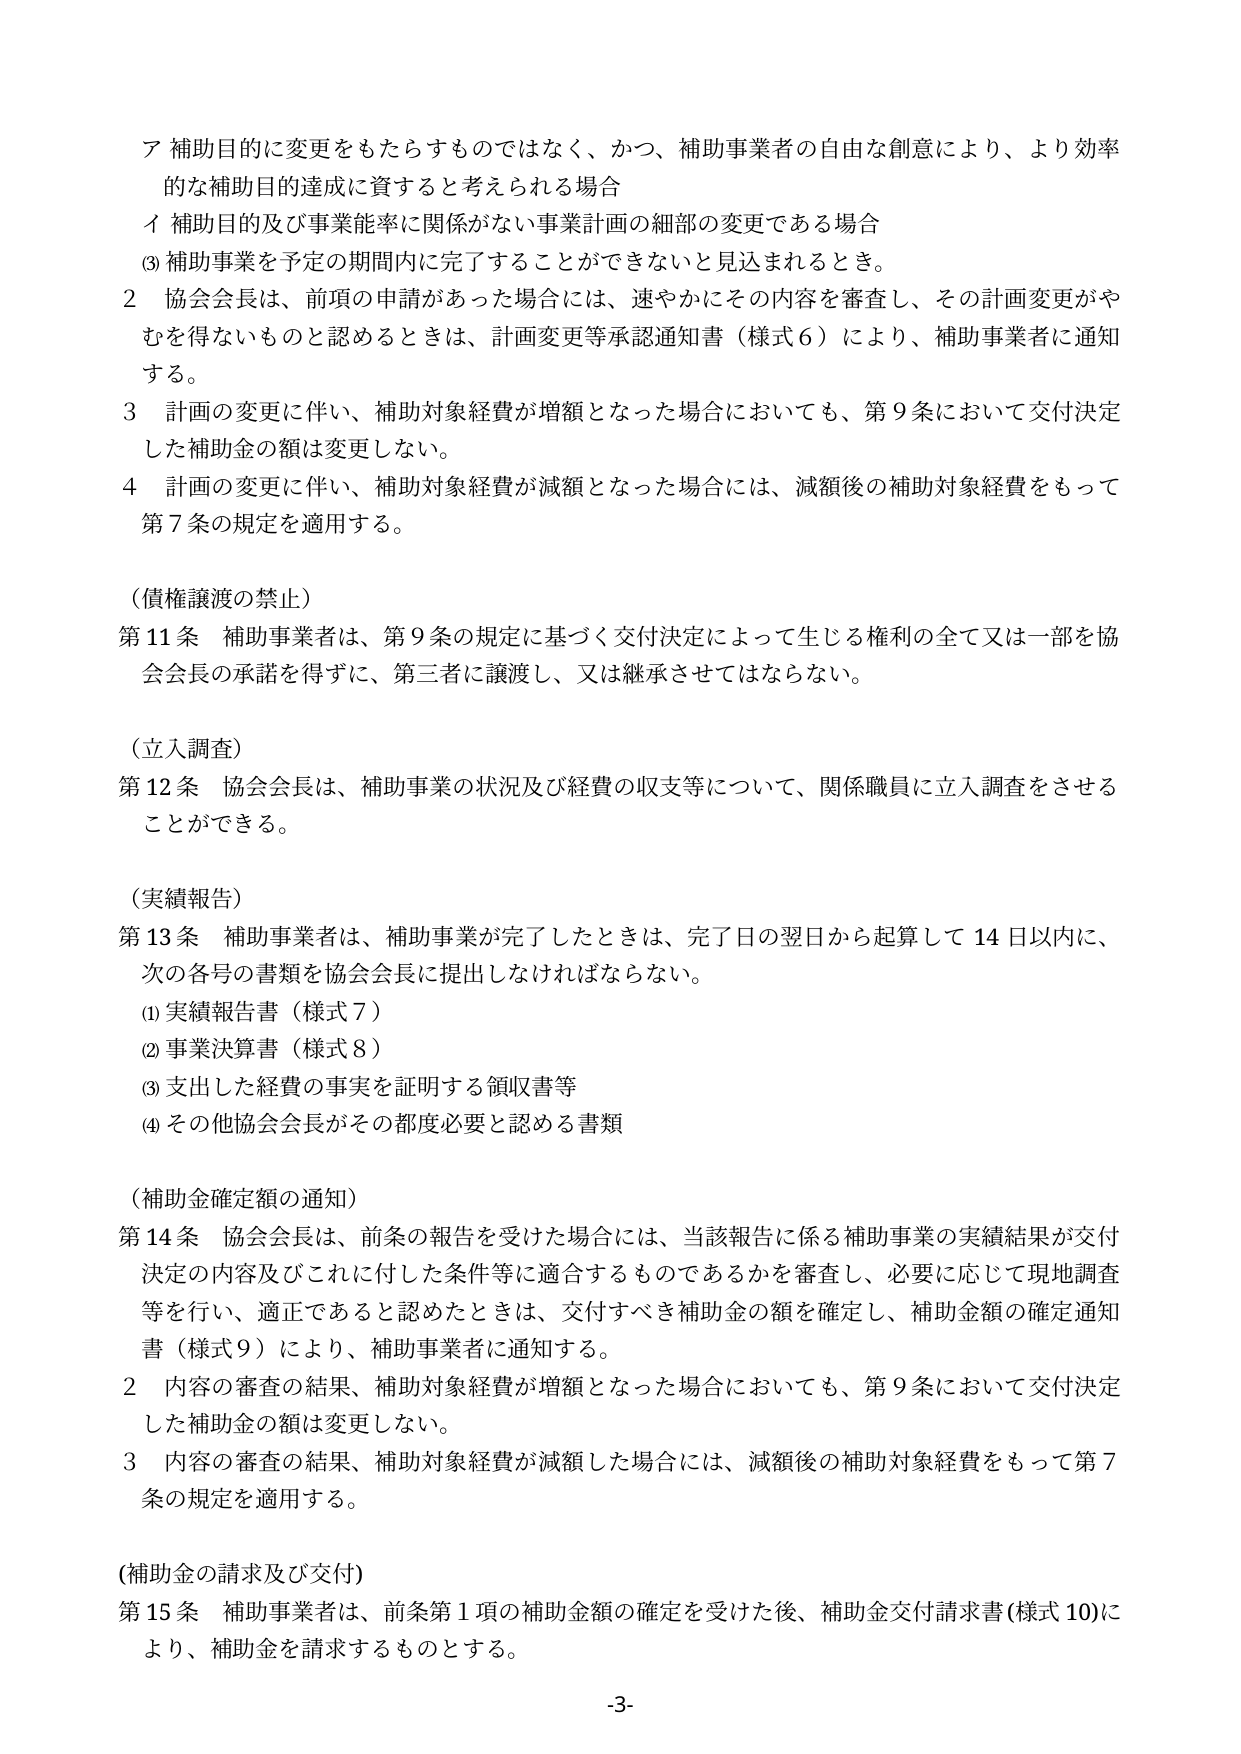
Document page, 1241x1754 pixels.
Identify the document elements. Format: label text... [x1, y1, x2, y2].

text 第13条 補助事業者は、補助事業が完了したときは、完了日の翌日から起算して14 日以内に、次の各号の書類を協会会長に提出しなければならない。 [118, 916, 1122, 991]
text 第11条 補助事業者は、第９条の規定に基づく交付決定によって生じる権利の全て又は一部を協会会長の承諾を得ずに、第三者に譲渡し、又は継承させてはならない。 [118, 616, 1122, 691]
text ３ 内容の審査の結果、補助対象経費が減額した場合には、減額後の補助対象経費をもって第７条の規定を適用する。 [118, 1441, 1122, 1516]
text ４ 計画の変更に伴い、補助対象経費が減額となった場合には、減額後の補助対象経費をもって第７条の規定を適用する。 [118, 466, 1122, 541]
text （債権譲渡の禁止） [118, 579, 1122, 616]
text 第14条 協会会長は、前条の報告を受けた場合には、当該報告に係る補助事業の実績結果が交付決定の内容及びこれに付した条件等に適合するものであるかを審査し、必要に応じて現地調査等を行い、適正であると認めたときは、交付すべき補助金の額を確定し、補助金額の確定通知書（様式９）により、補助事業者に通知する。 [118, 1216, 1122, 1366]
text 第12条 協会会長は、補助事業の状況及び経費の収支等について、関係職員に立入調査をさせることができる。 [118, 766, 1122, 841]
text ２ 内容の審査の結果、補助対象経費が増額となった場合においても、第９条において交付決定した補助金の額は変更しない。 [118, 1366, 1122, 1441]
text ⑷その他協会会長がその都度必要と認める書類 [118, 1104, 1122, 1141]
text (補助金の請求及び交付) [118, 1554, 1122, 1591]
text イ 補助目的及び事業能率に関係がない事業計画の細部の変更である場合 [118, 204, 1122, 241]
text ⑶補助事業を予定の期間内に完了することができないと見込まれるとき。 [118, 241, 1122, 279]
text （補助金確定額の通知） [118, 1179, 1122, 1216]
text ２ 協会会長は、前項の申請があった場合には、速やかにその内容を審査し、その計画変更がやむを得ないものと認めるときは、計画変更等承認通知書（様式６）により、補助事業者に通知する。 [118, 279, 1122, 391]
text 第15条 補助事業者は、前条第１項の補助金額の確定を受けた後、補助金交付請求書(様式10)により、補助金を請求するものとする。 [118, 1591, 1122, 1666]
text ３ 計画の変更に伴い、補助対象経費が増額となった場合においても、第９条において交付決定した補助金の額は変更しない。 [118, 391, 1122, 466]
text ⑴実績報告書（様式７） [118, 991, 1122, 1029]
text ⑵事業決算書（様式８） [118, 1029, 1122, 1066]
text ⑶支出した経費の事実を証明する領収書等 [118, 1066, 1122, 1104]
text （立入調査） [118, 729, 1122, 766]
text ア 補助目的に変更をもたらすものではなく、かつ、補助事業者の自由な創意により、より効率的な補助目的達成に資すると考えられる場合 [140, 129, 1122, 204]
text （実績報告） [118, 879, 1122, 916]
